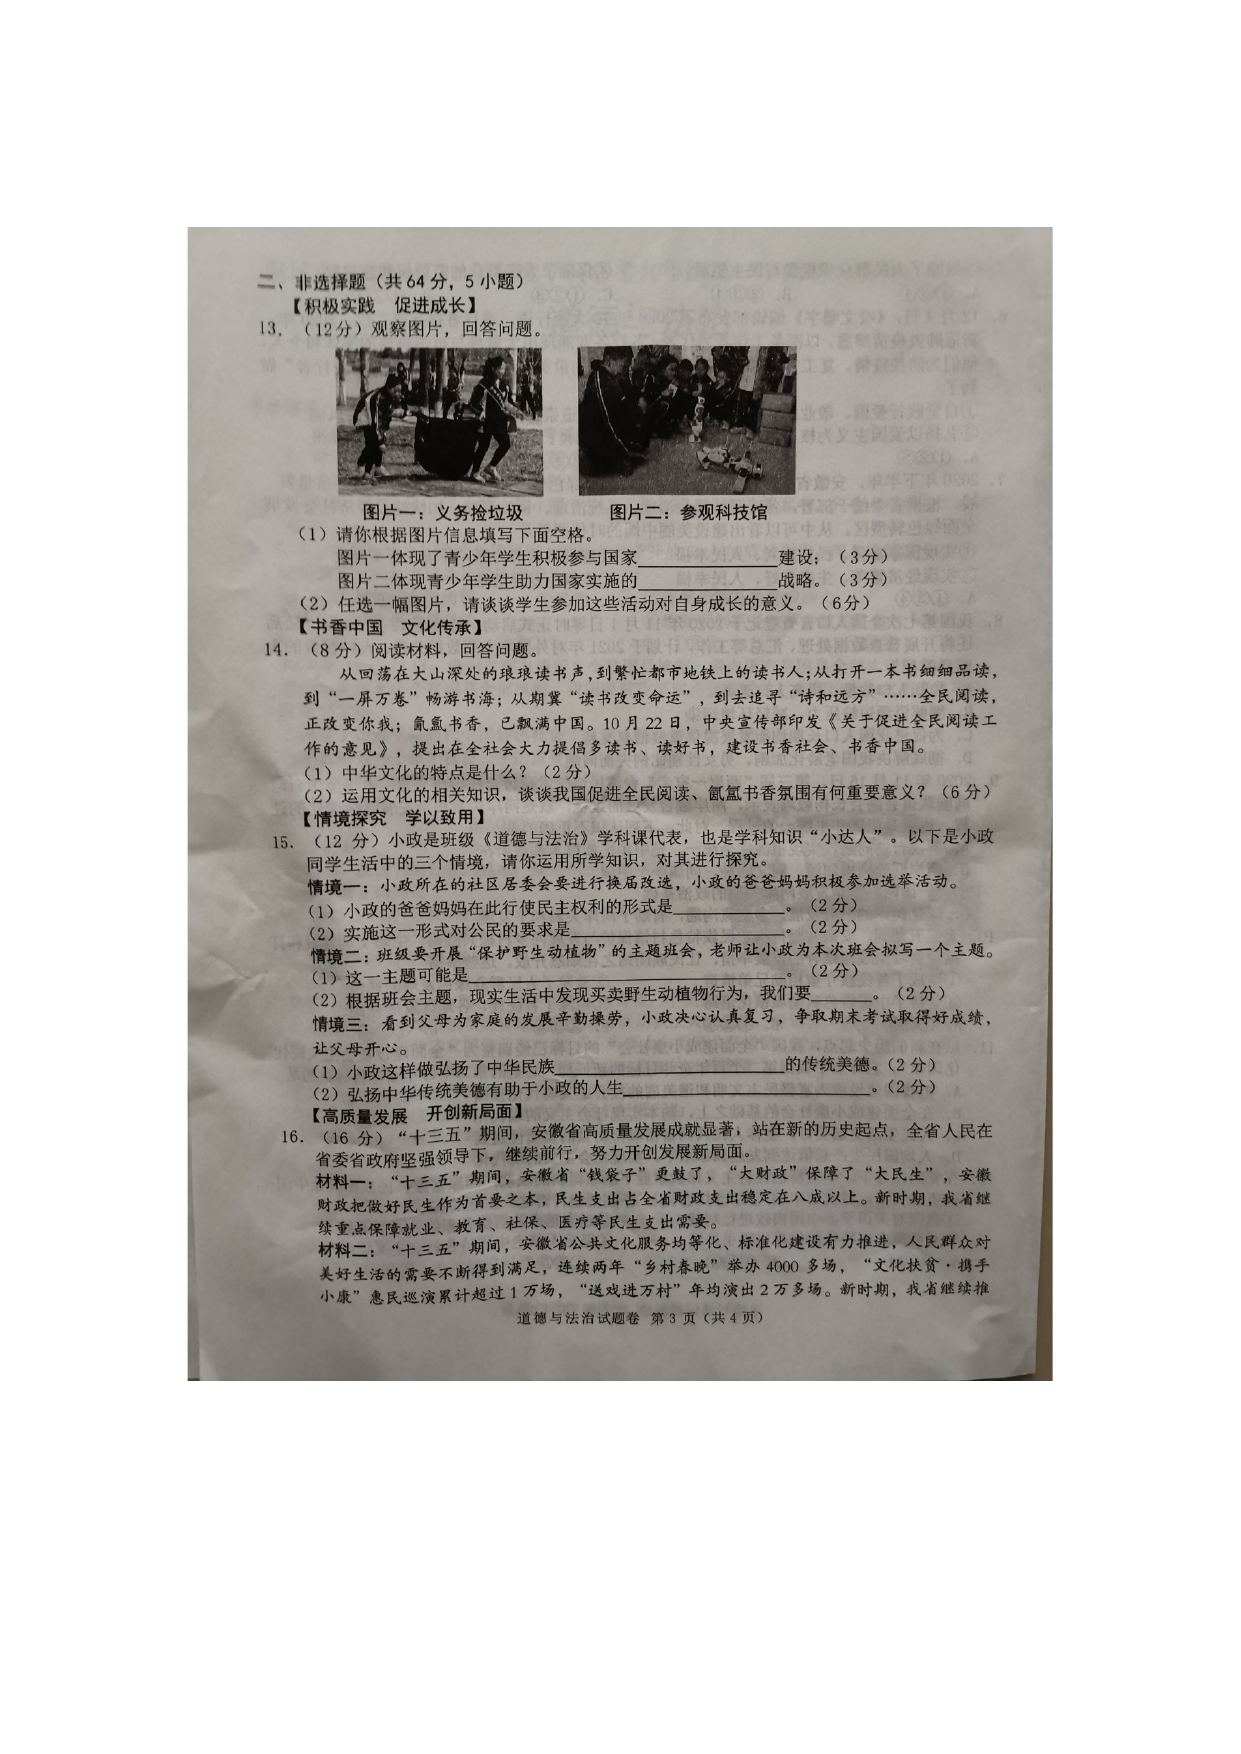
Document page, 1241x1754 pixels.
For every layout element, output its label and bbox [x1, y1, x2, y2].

picture [187, 227, 1053, 1381]
